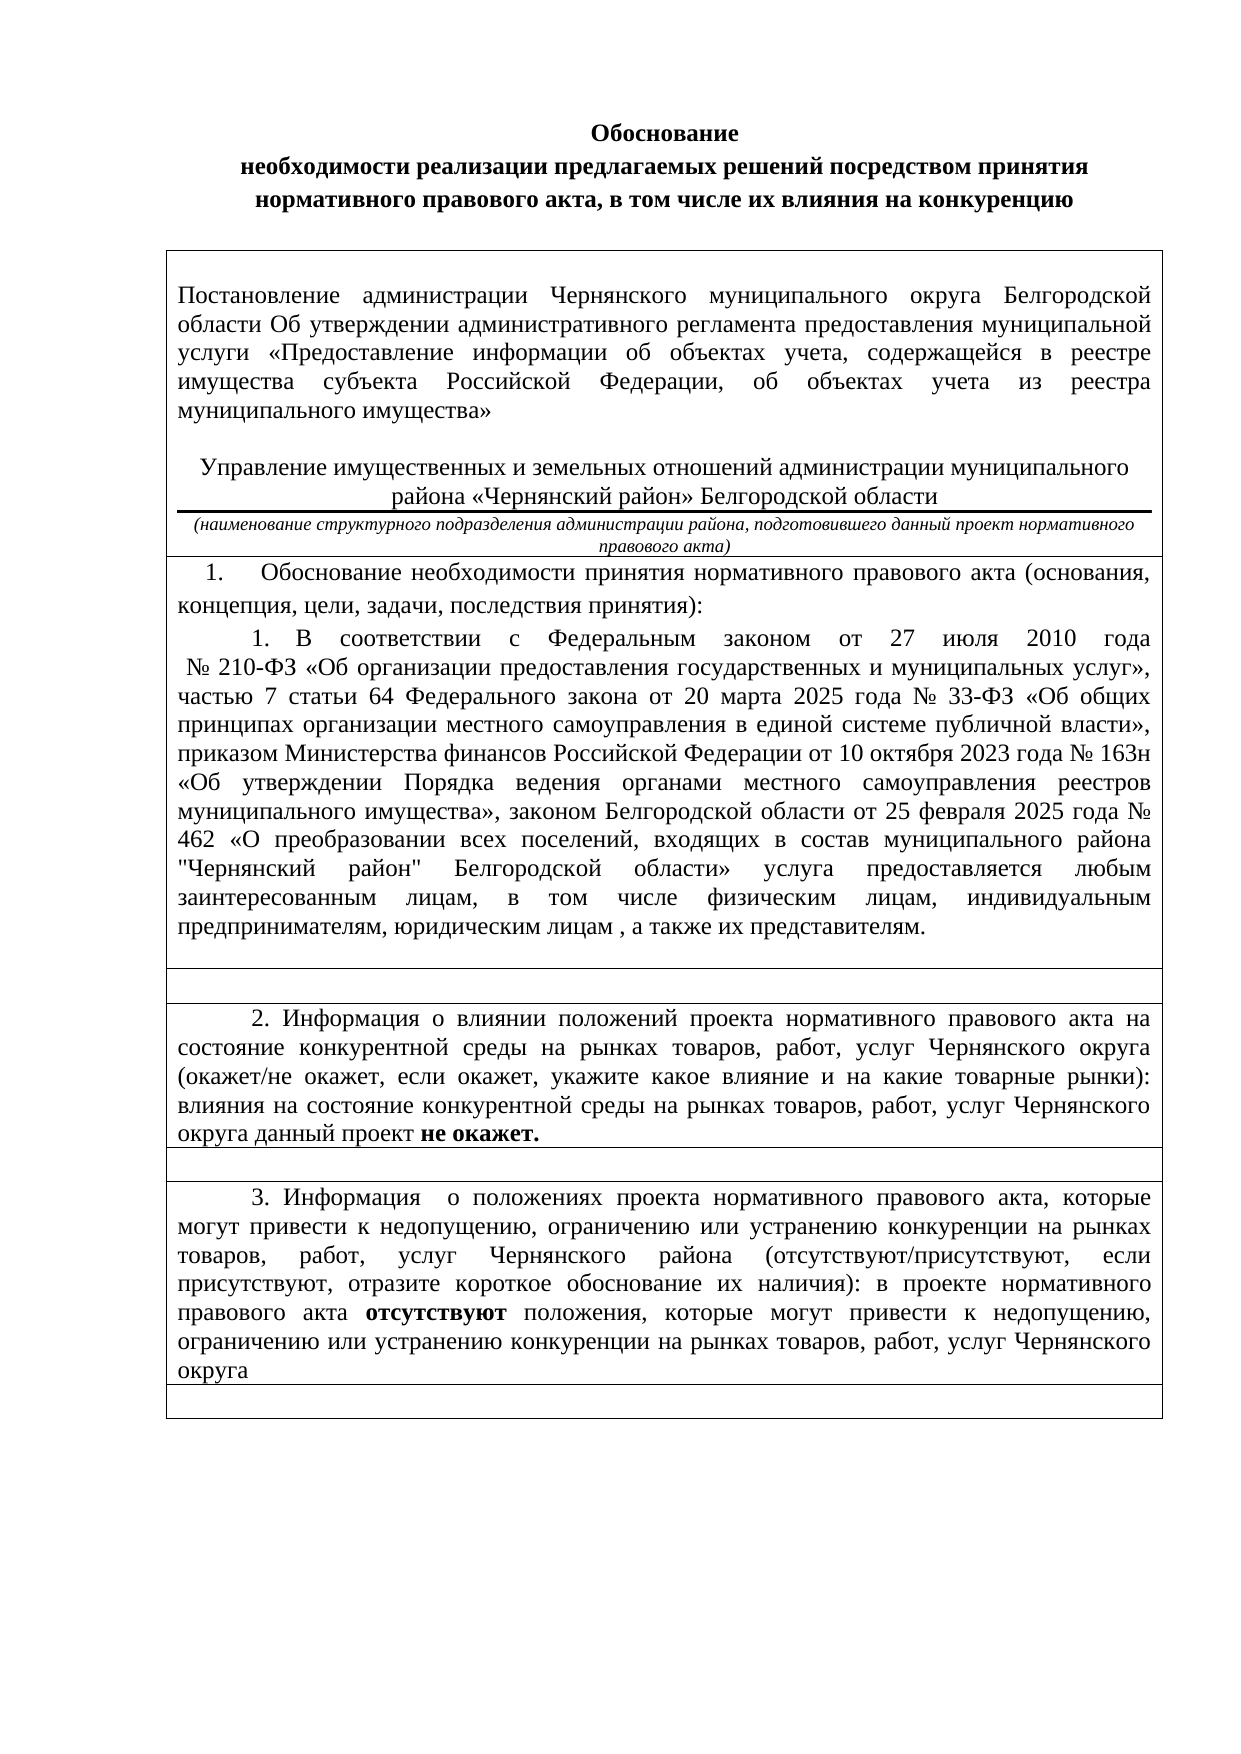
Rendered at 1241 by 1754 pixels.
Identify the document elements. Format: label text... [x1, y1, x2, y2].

table_header Постановление администрации Чернянского муниципального округа Белгородской области Об утверждении административного регламента предоставления муниципальной услуги «Предоставление информации об объектах учета, содержащейся в реестре имущества субъекта Российской Федерации, об объектах учета из реестра муниципального имущества» Управление имущественных и земельных отношений администрации муниципального района «Чернянский район» Белгородской области (наименование структурного подразделения администрации района, подготовившего данный проект нормативного правового акта) [167, 251, 1162, 556]
table_cell 3. Информация о положениях проекта нормативного правового акта, которые могут привести к недопущению, ограничению или устранению конкуренции на рынках товаров, работ, услуг Чернянского района (отсутствуют/присутствуют, если присутствуют, отразите короткое обоснование их наличия): в проекте нормативного правового акта отсутствуют положения, которые могут привести к недопущению, ограничению или устранению конкуренции на рынках товаров, работ, услуг Чернянского округа [167, 1182, 1162, 1383]
table_cell [167, 1385, 1162, 1418]
table_cell [167, 969, 1162, 1002]
table_cell 2. Информация о влиянии положений проекта нормативного правового акта на состояние конкурентной среды на рынках товаров, работ, услуг Чернянского округа (окажет/не окажет, если окажет, укажите какое влияние и на какие товарные рынки): влияния на состояние конкурентной среды на рынках товаров, работ, услуг Чернянского округа данный проект не окажет. [167, 1004, 1162, 1147]
table_cell 1. Обоснование необходимости принятия нормативного правового акта (основания, концепция, цели, задачи, последствия принятия): В соответствии с Федеральным законом от 27 июля 2010 года № 210-ФЗ «Об организации предоставления государственных и муниципальных услуг», частью 7 статьи 64 Федерального закона от 20 марта 2025 года № 33-ФЗ «Об общих принципах организации местного самоуправления в единой системе публичной власти», приказом Министерства финансов Российской Федерации от 10 октября 2023 года № 163н «Об утверждении Порядка ведения органами местного самоуправления реестров муниципального имущества», законом Белгородской области от 25 февраля 2025 года № 462 «О преобразовании всех поселений, входящих в состав муниципального района "Чернянский район" Белгородской области» услуга предоставляется любым заинтересованным лицам, в том числе физическим лицам, индивидуальным предпринимателям, юридическим лицам , а также их представителям. [167, 557, 1162, 968]
text необходимости реализации предлагаемых решений посредством принятия нормативного правового акта, в том числе их влияния на конкуренцию [177, 151, 1152, 213]
text Обоснование [177, 118, 1152, 147]
table_cell [167, 1148, 1162, 1181]
